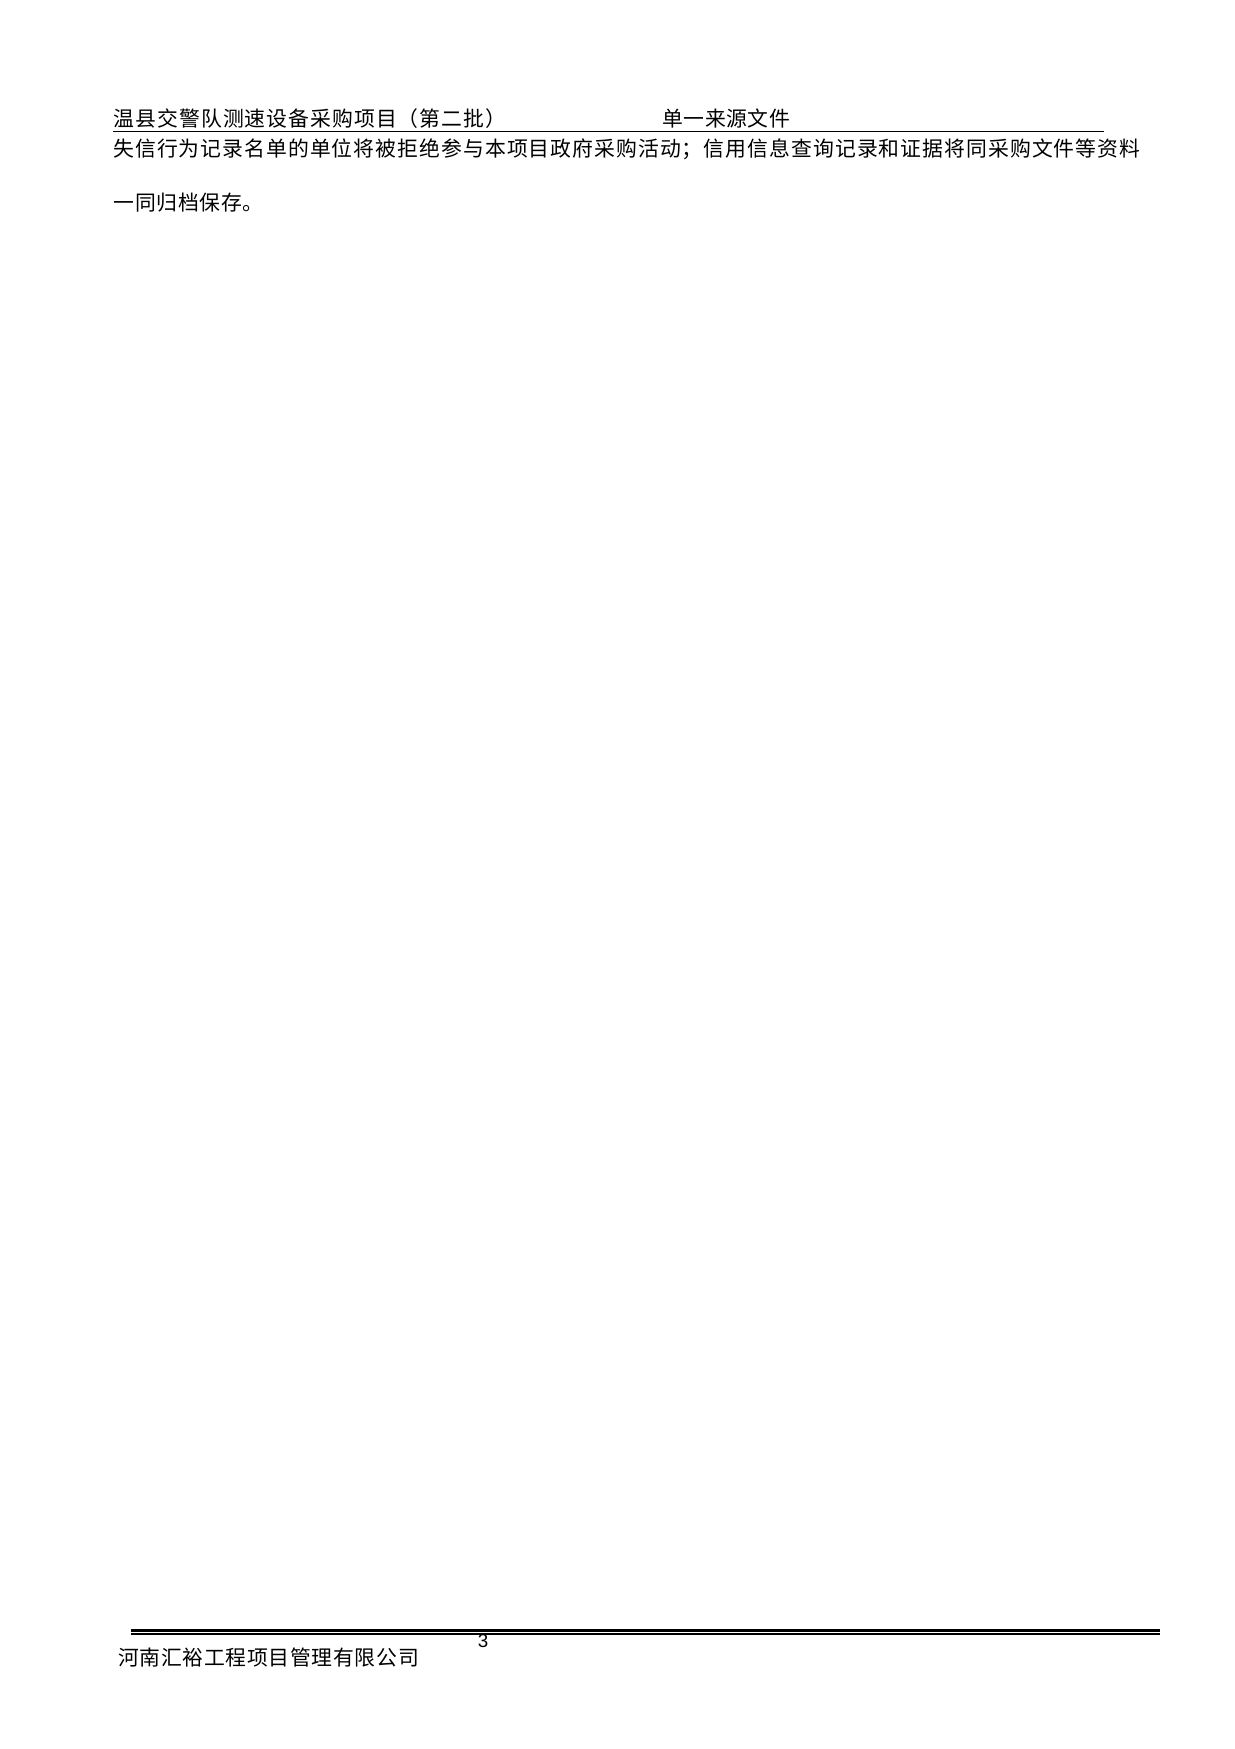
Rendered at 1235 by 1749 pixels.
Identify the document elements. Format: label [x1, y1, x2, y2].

text [113, 132, 1142, 216]
